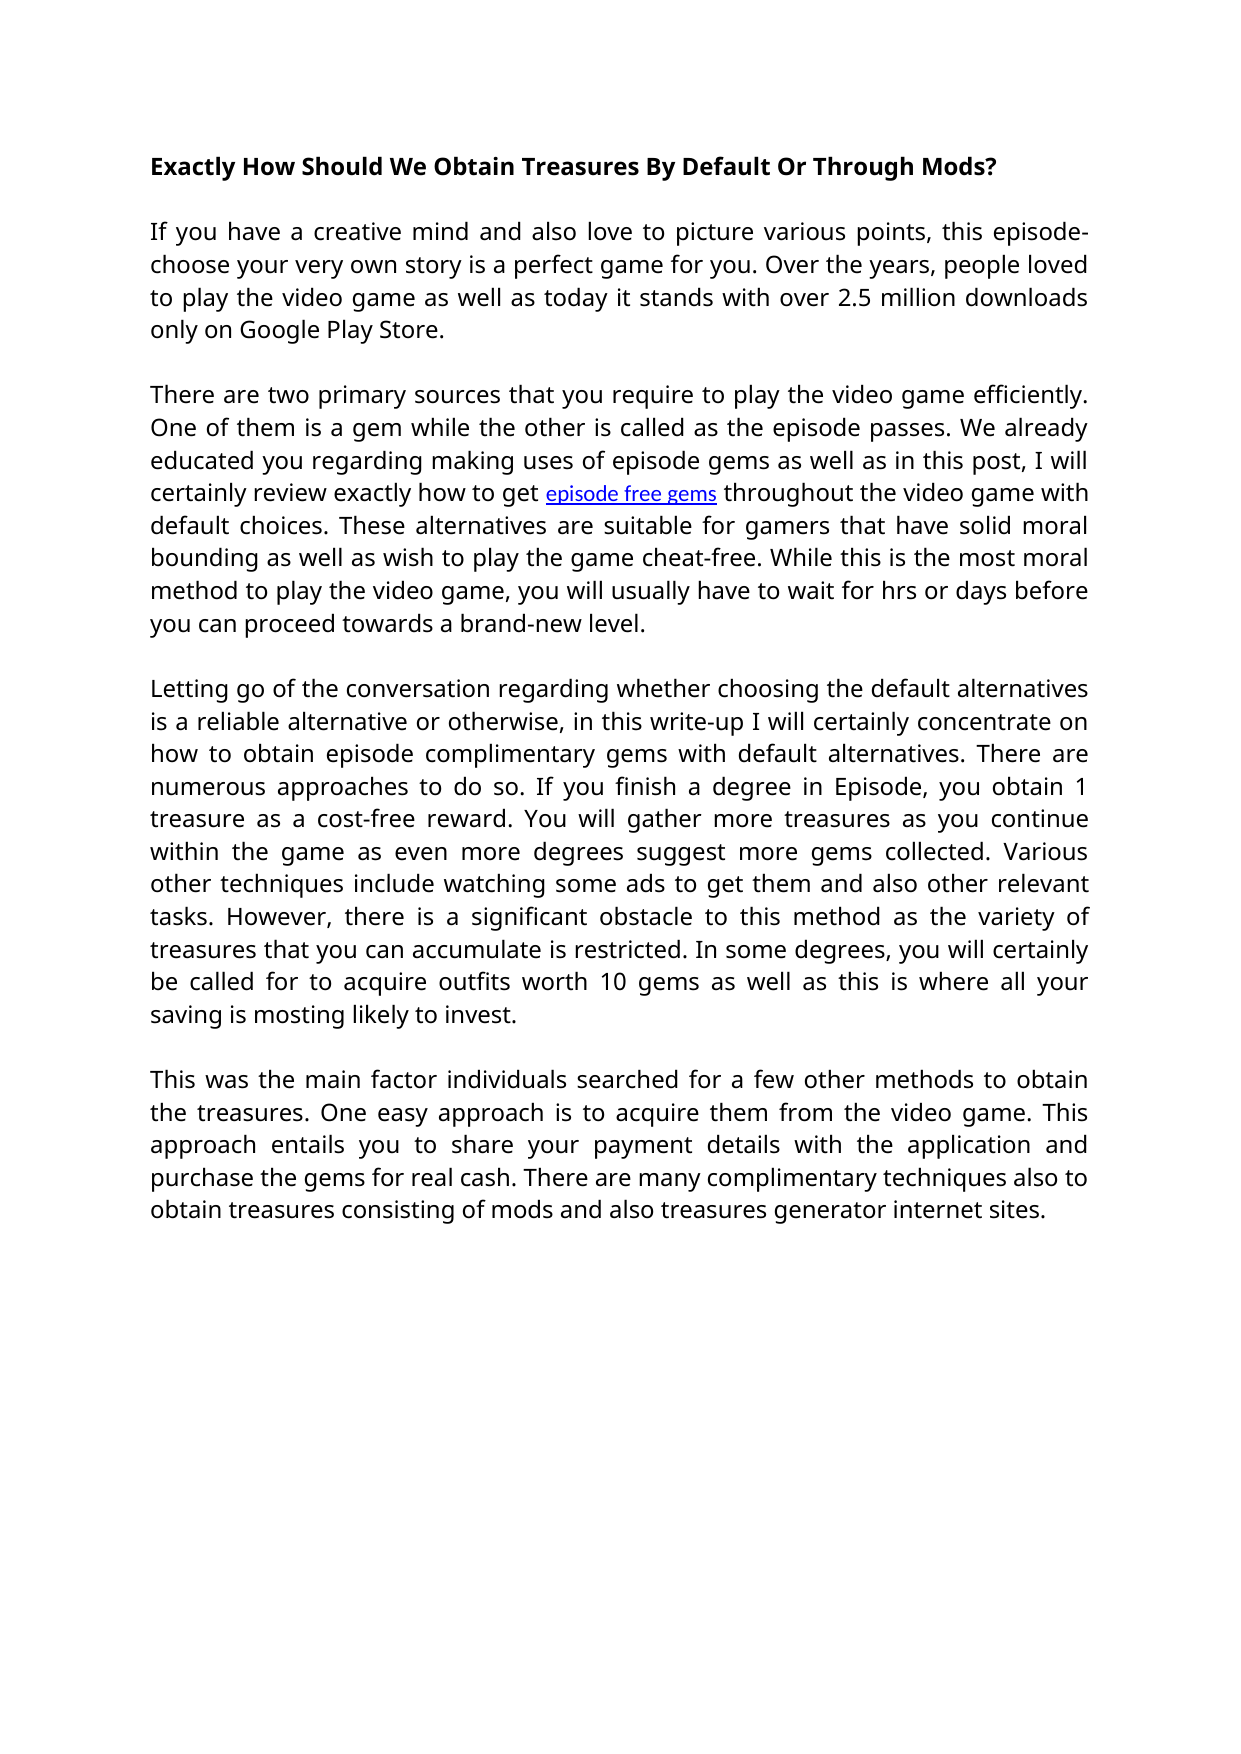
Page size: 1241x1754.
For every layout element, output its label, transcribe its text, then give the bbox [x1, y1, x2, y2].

text Exactly How Should We Obtain Treasures By Default Or Through Mods? [150, 150, 1090, 183]
text This was the main factor individuals searched for a few other methods to obtain the treasures. One easy approach is to acquire them from the video game. This approach entails you to share your payment details with the application and purchase the gems for real cash. There are many complimentary techniques also to obtain treasures consisting of mods and also treasures generator internet sites. [150, 1063, 1090, 1226]
text If you have a creative mind and also love to picture various points, this episode-choose your very own story is a perfect game for you. Over the years, people loved to play the video game as well as today it stands with over 2.5 million downloads only on Google Play Store. [150, 215, 1090, 346]
text Letting go of the conversation regarding whether choosing the default alternatives is a reliable alternative or otherwise, in this write-up I will certainly concentrate on how to obtain episode complimentary gems with default alternatives. There are numerous approaches to do so. If you finish a degree in Episode, you obtain 1 treasure as a cost-free reward. You will gather more treasures as you continue within the game as even more degrees suggest more gems collected. Various other techniques include watching some ads to get them and also other relevant tasks. However, there is a significant obstacle to this method as the variety of treasures that you can accumulate is restricted. In some degrees, you will certainly be called for to acquire outfits worth 10 gems as well as this is where all your saving is mosting likely to invest. [150, 672, 1090, 1030]
text There are two primary sources that you require to play the video game efficiently. One of them is a gem while the other is called as the episode passes. We already educated you regarding making uses of episode gems as well as in this post, I will certainly review exactly how to get episode free gems throughout the video game with default choices. These alternatives are suitable for gamers that have solid moral bounding as well as wish to play the game cheat-free. While this is the most moral method to play the video game, you will usually have to wait for hrs or days before you can proceed towards a brand-new level. [150, 378, 1090, 639]
